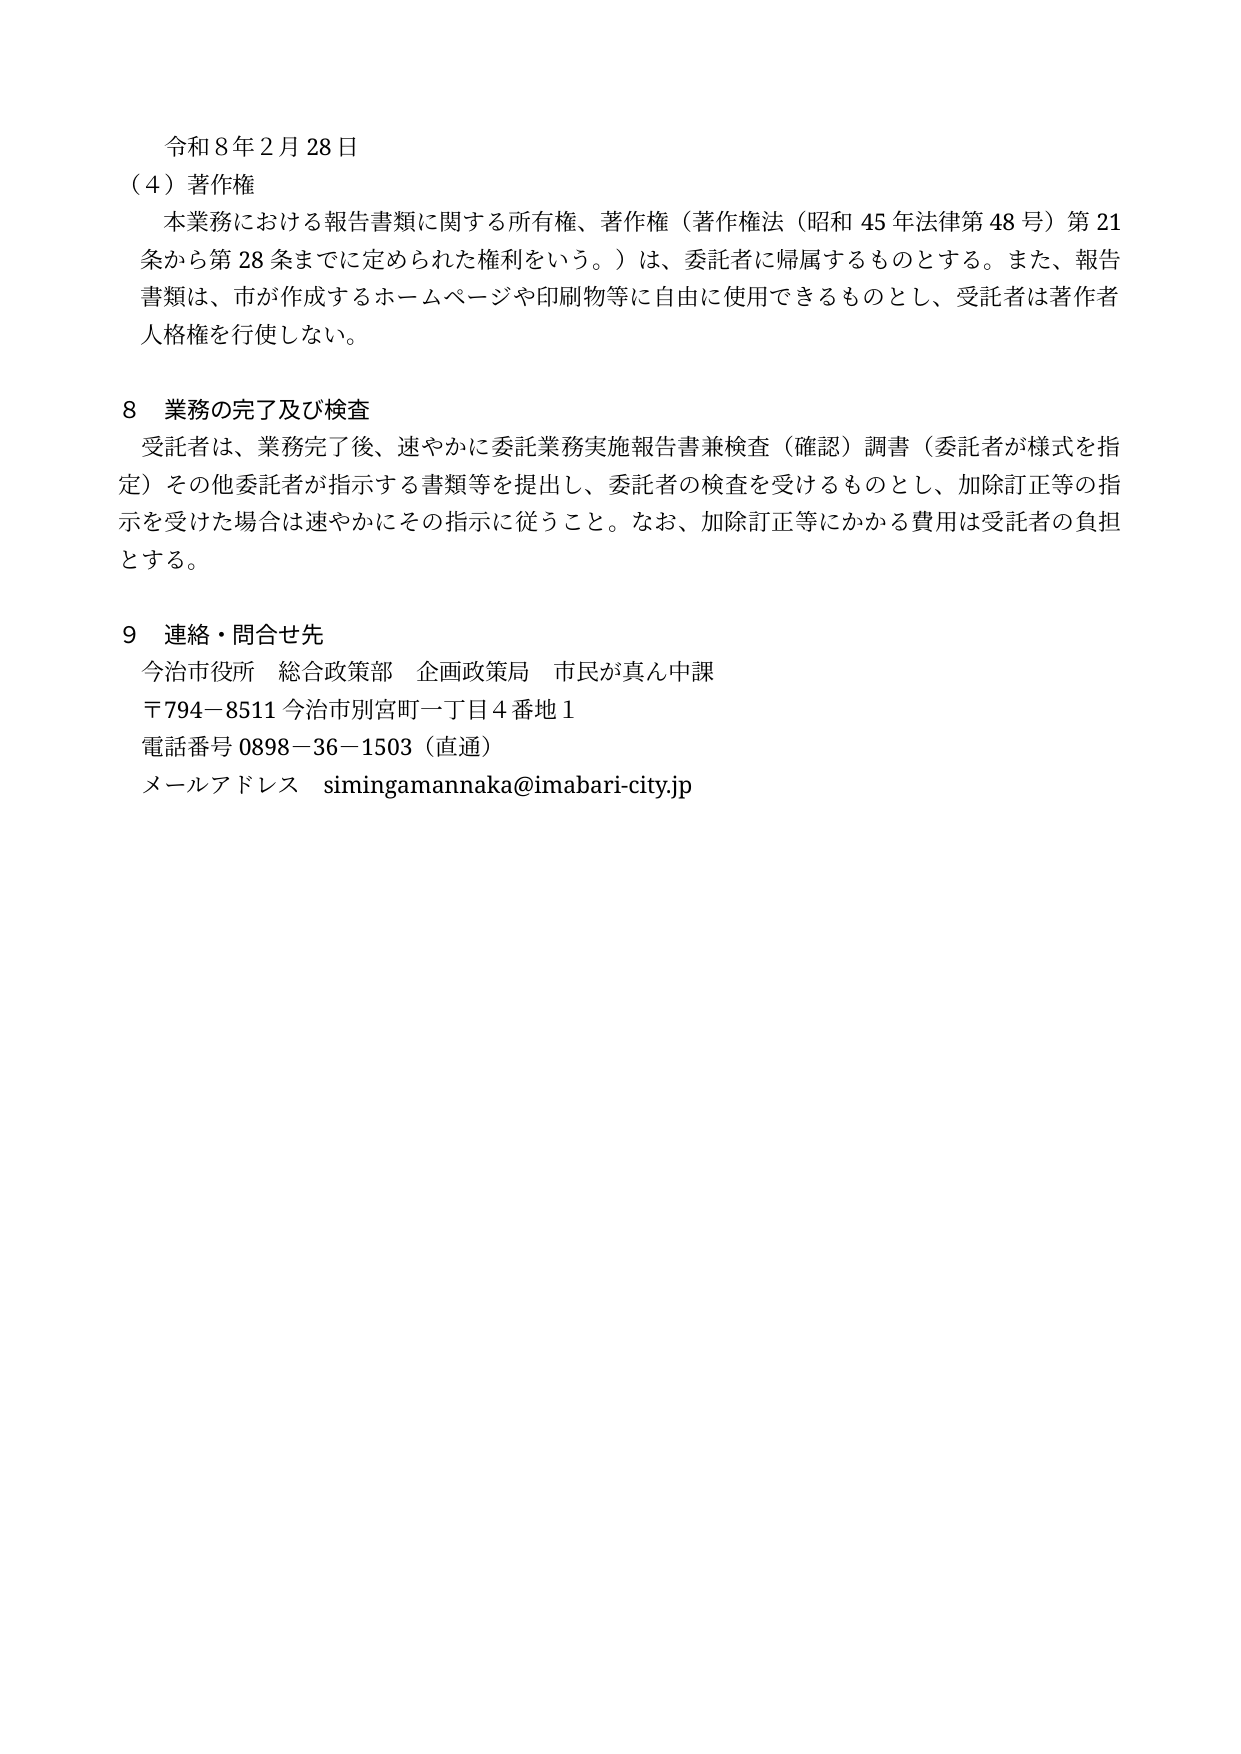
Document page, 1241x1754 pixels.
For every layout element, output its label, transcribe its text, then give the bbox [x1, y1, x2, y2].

text メールアドレス simingamannaka@imabari-city.jp [118, 764, 1122, 802]
text 受託者は、業務完了後、速やかに委託業務実施報告書兼検査（確認）調書（委託者が様式を指定）その他委託者が指示する書類等を提出し、委託者の検査を受けるものとし、加除訂正等の指示を受けた場合は速やかにその指示に従うこと。なお、加除訂正等にかかる費用は受託者の負担とする。 [118, 427, 1122, 577]
text 令和８年２月28日 [118, 127, 1122, 164]
text 本業務における報告書類に関する所有権、著作権（著作権法（昭和 45 年法律第48 号）第 21 条から第 28 条までに定められた権利をいう。）は、委託者に帰属するものとする。また、報告書類は、市が作成するホームページや印刷物等に自由に使用できるものとし、受託者は著作者人格権を行使しない。 [140, 202, 1122, 352]
text ８ 業務の完了及び検査 [118, 389, 1122, 427]
text 〒794－8511 今治市別宮町一丁目４番地１ [118, 689, 1122, 727]
text ９ 連絡・問合せ先 [118, 614, 1122, 652]
text 電話番号 0898－36－1503（直通） [118, 727, 1122, 764]
text （４）著作権 [118, 164, 1122, 202]
text 今治市役所 総合政策部 企画政策局 市民が真ん中課 [118, 652, 1122, 689]
